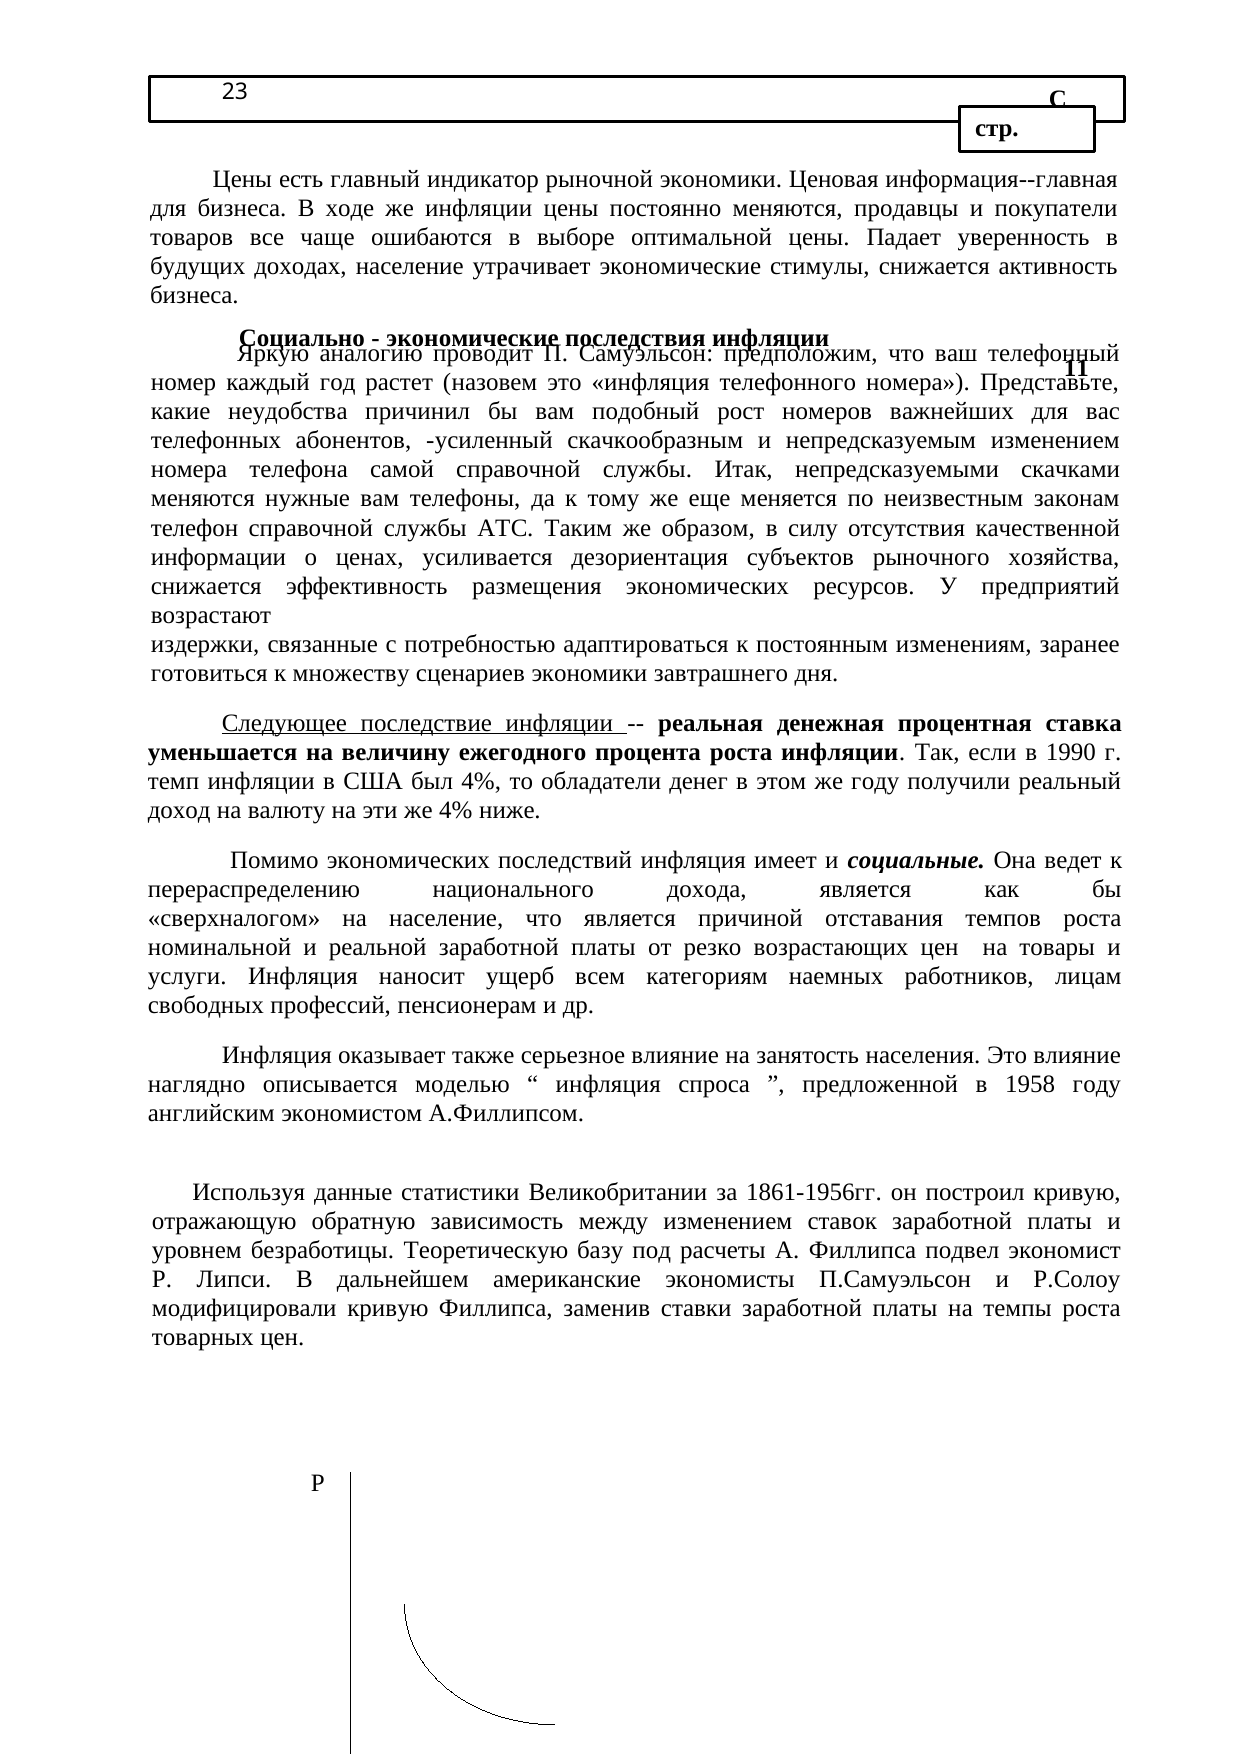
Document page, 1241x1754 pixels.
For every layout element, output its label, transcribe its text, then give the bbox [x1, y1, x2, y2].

text Помимо экономических последствий инфляция имеет и социальные. Она ведет к перераспределению национального дохода, является как бы «сверхналогом» на население, что является причиной отставания темпов роста номинальной и реальной заработной платы от резко возрастающих цен на товары и услуги. Инфляция наносит ущерб всем категориям наемных работников, лицам свободных профессий, пенсионерам и др. [148, 845, 1122, 1019]
text Яркую аналогию проводит П. Самуэльсон: предположим, что ваш телефонный номер каждый год растет (назовем это «инфляция телефонного номера»). Представьте, какие неудобства причинил бы вам подобный рост номеров важнейших для вас телефонных абонентов, -усиленный скачкообразным и непредсказуемым изменением номера телефона самой справочной службы. Итак, непредсказуемыми скачками меняются нужные вам телефоны, да к тому же еще меняется по неизвестным законам телефон справочной службы АТС. Таким же образом, в силу отсутствия качественной информации о ценах, усиливается дезориентация субъектов рыночного хозяйства, снижается эффективность размещения экономических ресурсов. У предприятий возрастают [151, 338, 1121, 629]
text издержки, связанные с потребностью адаптироваться к постоянным изменениям, заранее готовиться к множеству сценариев экономики завтрашнего дня. [151, 629, 1121, 687]
text Цены есть главный индикатор рыночной экономики. Ценовая информация--главная для бизнеса. В ходе же инфляции цены постоянно меняются, продавцы и покупатели товаров все чаще ошибаются в выборе оптимальной цены. Падает уверенность в будущих доходах, население утрачивает экономические стимулы, снижается активность бизнеса. [150, 164, 1119, 309]
text Р [152, 1468, 1122, 1497]
text Используя данные статистики Великобритании за 1861-1956гг. он построил кривую, отражающую обратную зависимость между изменением ставок заработной платы и уровнем безработицы. Теоретическую базу под расчеты А. Филлипса подвел экономист Р. Липси. В дальнейшем американские экономисты П.Самуэльсон и Р.Солоу модифицировали кривую Филлипса, заменив ставки заработной платы на темпы роста товарных цен. [152, 1177, 1122, 1351]
text Инфляция оказывает также серьезное влияние на занятость населения. Это влияние наглядно описывается моделью “ инфляция спроса ”, предложенной в 1958 году английским экономистом А.Филлипсом. [148, 1040, 1122, 1127]
text Следующее последствие инфляции -- реальная денежная процентная ставка уменьшается на величину ежегодного процента роста инфляции. Так, если в 1990 г. темп инфляции в США был 4%, то обладатели денег в этом же году получили реальный доход на валюту на эти же 4% ниже. [148, 708, 1122, 824]
